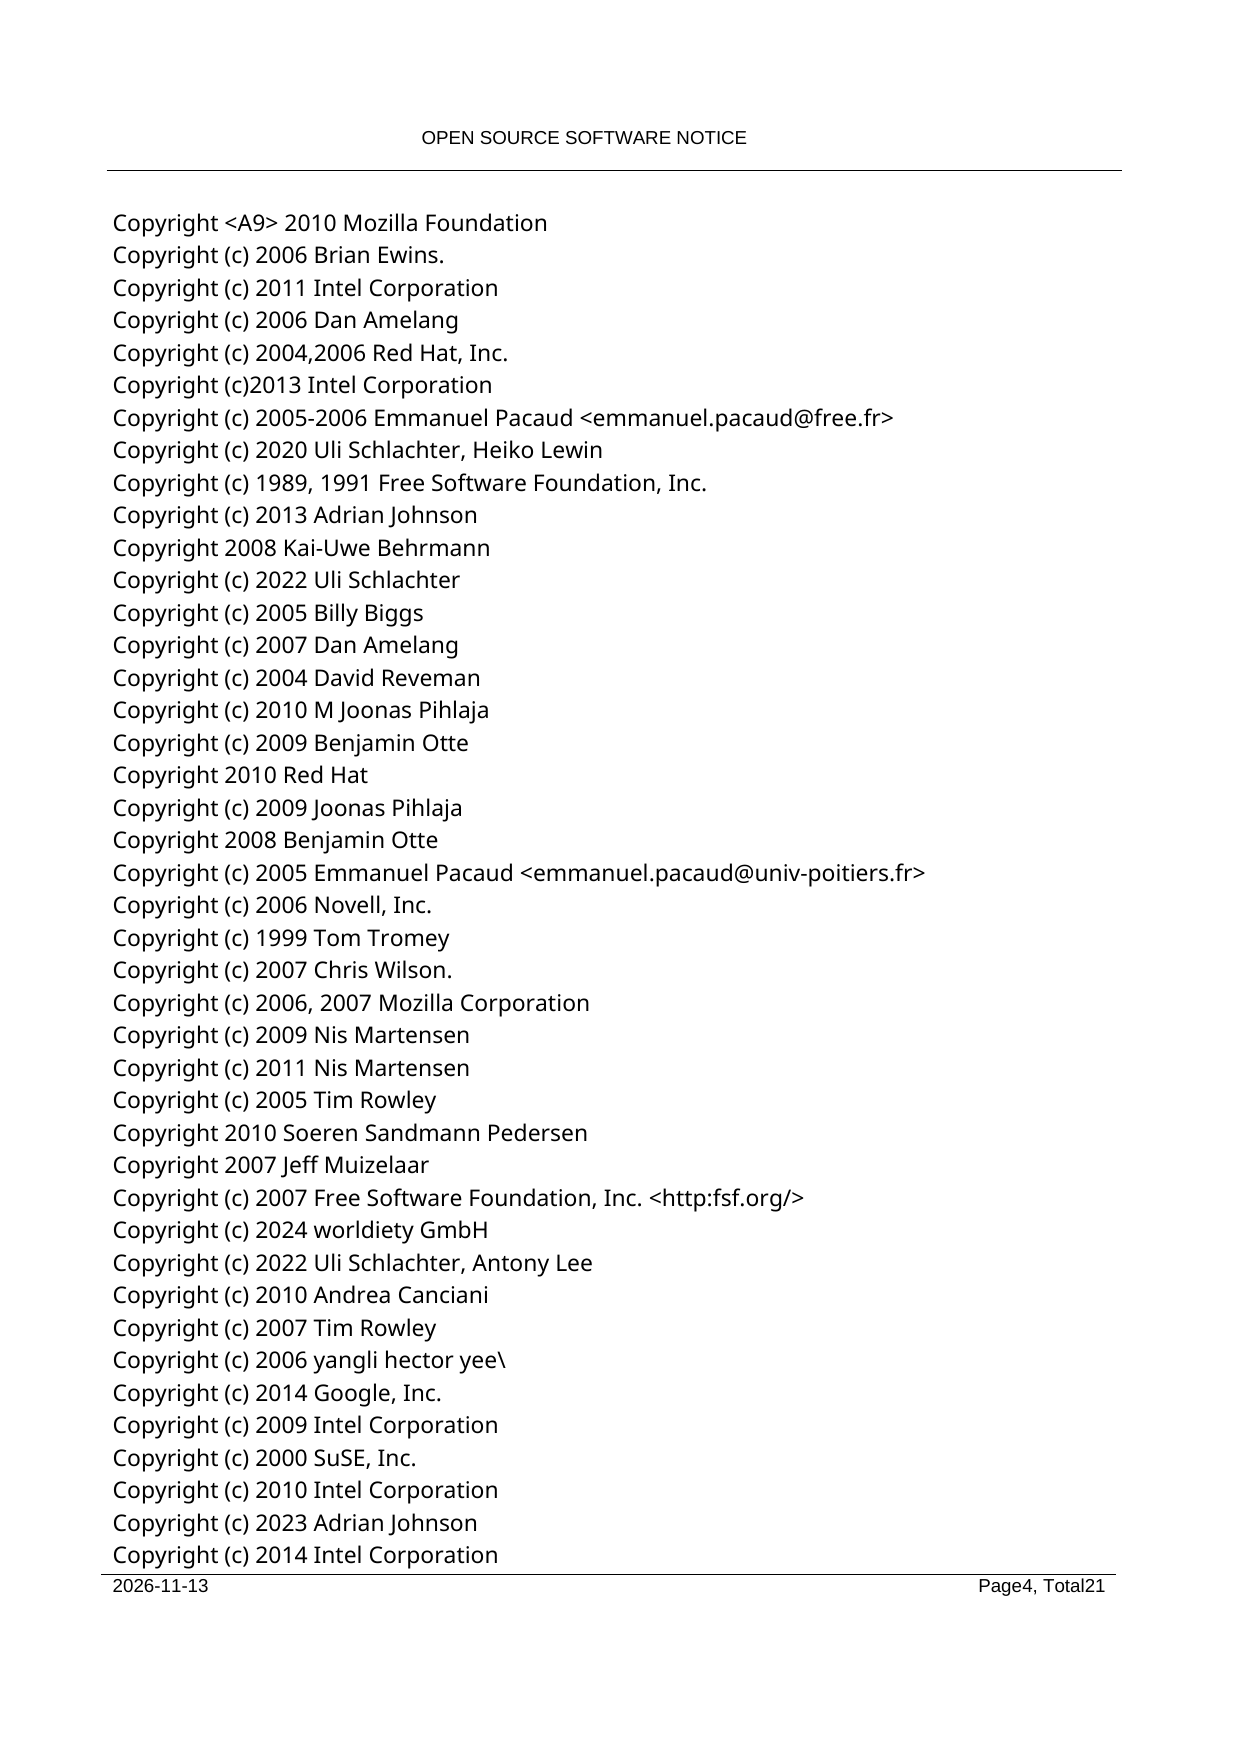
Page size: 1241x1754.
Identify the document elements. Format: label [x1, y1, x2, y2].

text [112, 206, 1128, 1571]
